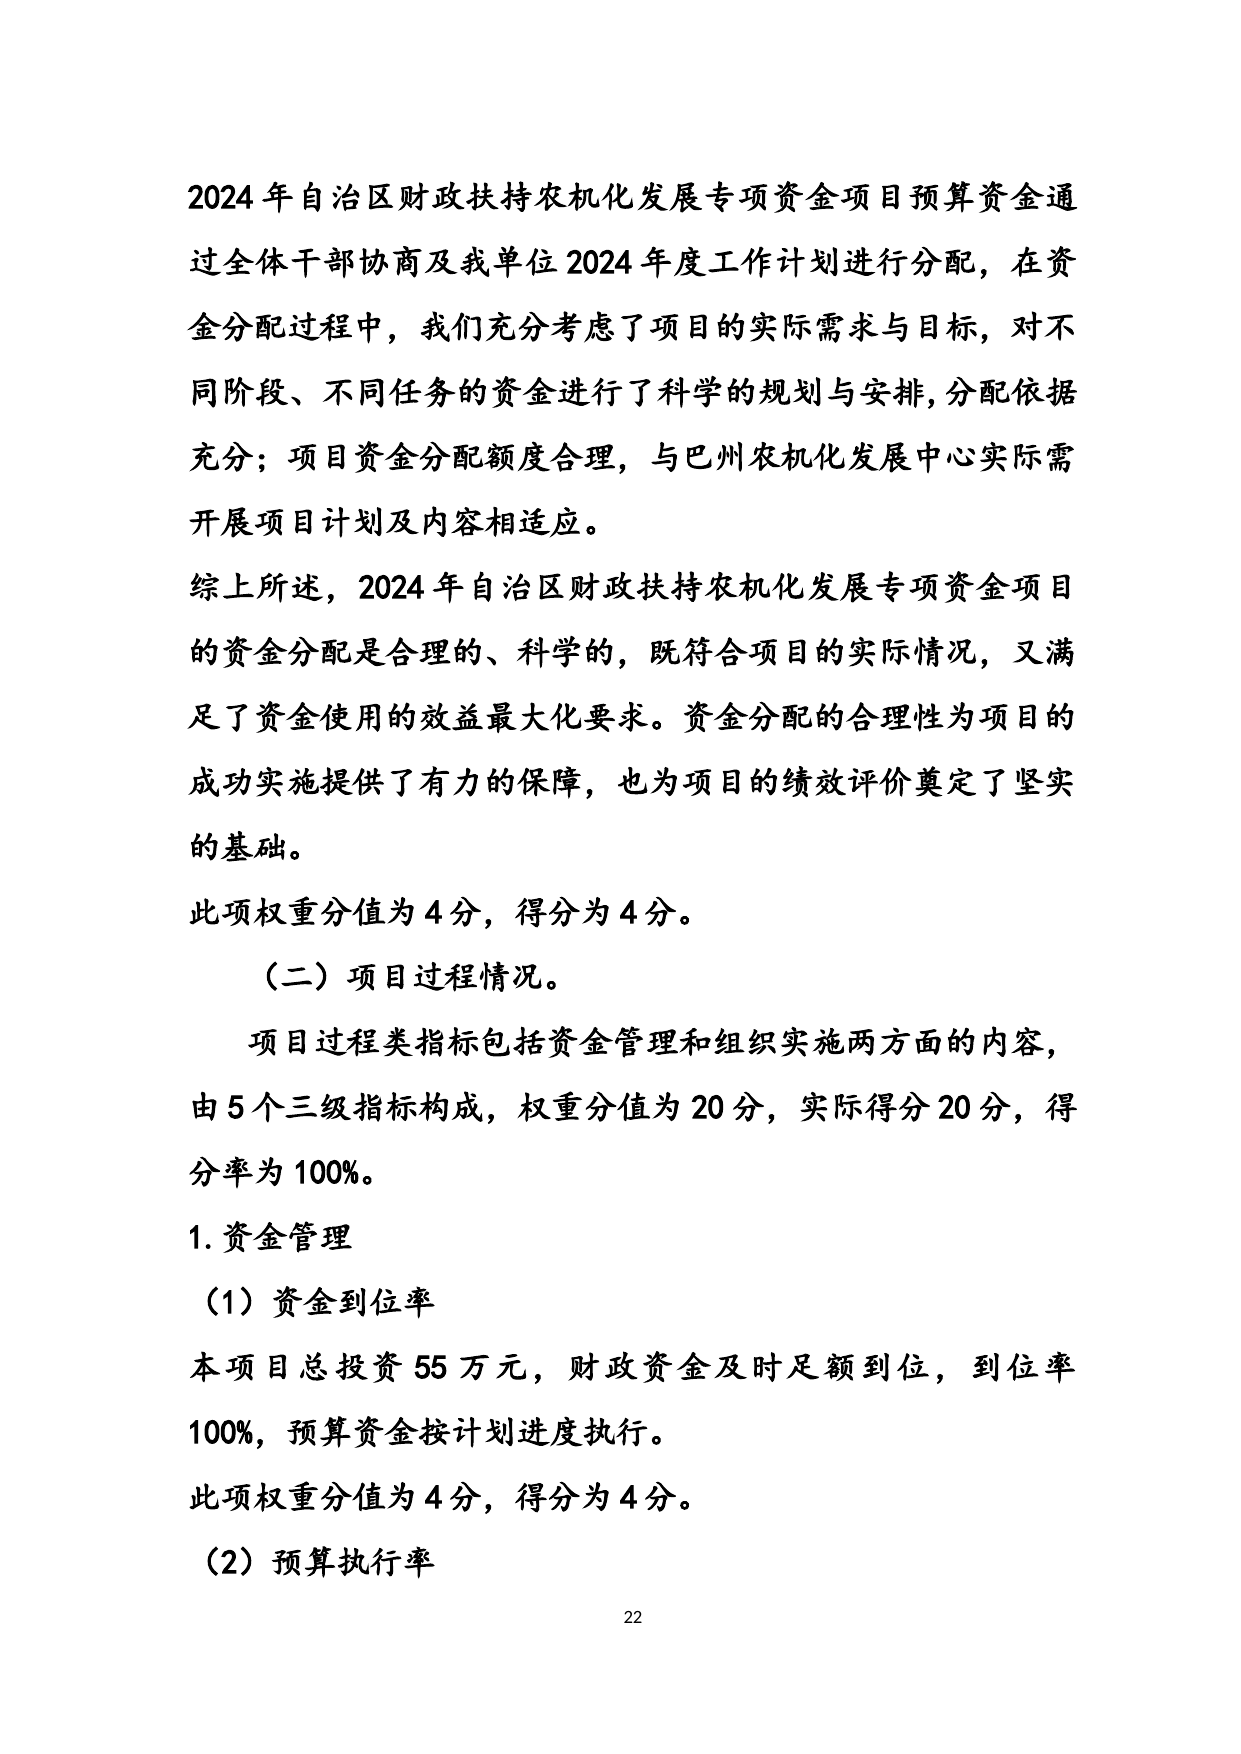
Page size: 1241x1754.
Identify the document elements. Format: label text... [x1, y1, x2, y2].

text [187, 1007, 1078, 1592]
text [187, 162, 1078, 942]
text （二）项目过程情况。 [187, 942, 1078, 1007]
